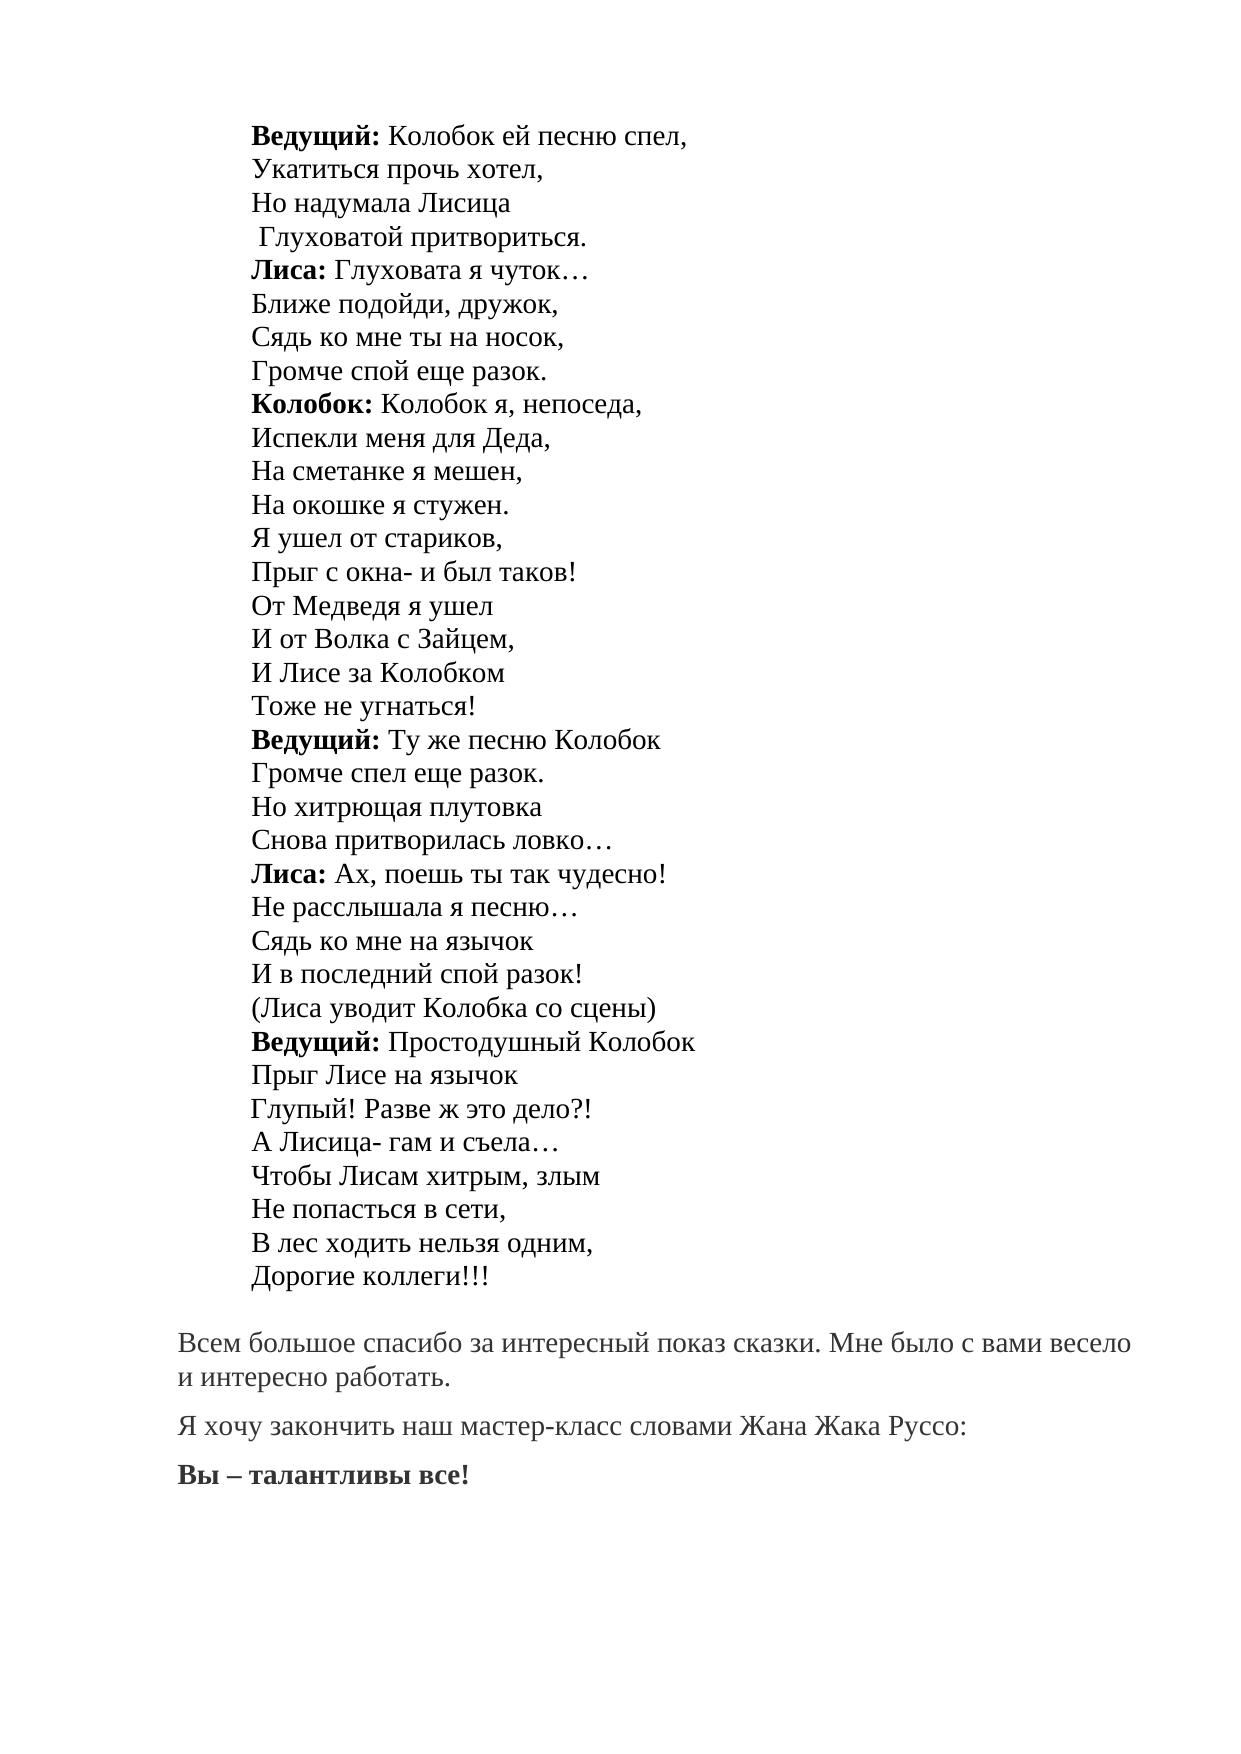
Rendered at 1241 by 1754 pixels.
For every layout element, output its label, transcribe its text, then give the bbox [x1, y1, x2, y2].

text Глупый! Разве ж это дело?! [177, 1091, 1152, 1124]
text (Лиса уводит Колобка со сцены) [177, 990, 1152, 1024]
text Глуховатой притвориться. [177, 219, 1152, 252]
text Всем большое спасибо за интересный показ сказки. Мне было с вами весело и интересно работать. [177, 1326, 1152, 1393]
text Лиса: Глуховата я чуток… [177, 252, 1152, 286]
text Дорогие коллеги!!! [177, 1258, 1152, 1292]
text Сядь ко мне ты на носок, [177, 319, 1152, 353]
text На сметанке я мешен, [177, 453, 1152, 487]
text Я хочу закончить наш мастер-класс словами Жана Жака Руссо: [177, 1408, 1152, 1442]
text Не попасться в сети, [177, 1191, 1152, 1225]
text Снова притворилась ловко… [177, 822, 1152, 856]
text А Лисица- гам и съела… [177, 1124, 1152, 1158]
text Громче спел еще разок. [177, 755, 1152, 789]
text И от Волка с Зайцем, [177, 621, 1152, 655]
text Испекли меня для Деда, [177, 420, 1152, 453]
text Но хитрющая плутовка [177, 789, 1152, 822]
text Ведущий: Колобок ей песню спел, [177, 118, 1152, 152]
text Но надумала Лисица [177, 185, 1152, 219]
text Чтобы Лисам хитрым, злым [177, 1158, 1152, 1191]
text Громче спой еще разок. [177, 353, 1152, 386]
text И в последний спой разок! [177, 957, 1152, 990]
text Прыг Лисе на язычок [177, 1057, 1152, 1091]
text Колобок: Колобок я, непоседа, [177, 386, 1152, 420]
text На окошке я стужен. [177, 487, 1152, 521]
text И Лисе за Колобком [177, 655, 1152, 688]
text Лиса: Ах, поешь ты так чудесно! [177, 856, 1152, 889]
text Вы – талантливы все! [177, 1457, 1152, 1491]
text Прыг с окна- и был таков! [177, 554, 1152, 588]
text Сядь ко мне на язычок [177, 923, 1152, 957]
text Ведущий: Простодушный Колобок [177, 1024, 1152, 1057]
text Ближе подойди, дружок, [177, 286, 1152, 319]
text Я ушел от стариков, [177, 521, 1152, 554]
text Не расслышала я песню… [177, 889, 1152, 923]
text Тоже не угнаться! [177, 688, 1152, 722]
text От Медведя я ушел [177, 588, 1152, 621]
text Укатиться прочь хотел, [177, 152, 1152, 185]
text В лес ходить нельзя одним, [177, 1225, 1152, 1258]
text Ведущий: Ту же песню Колобок [177, 722, 1152, 755]
